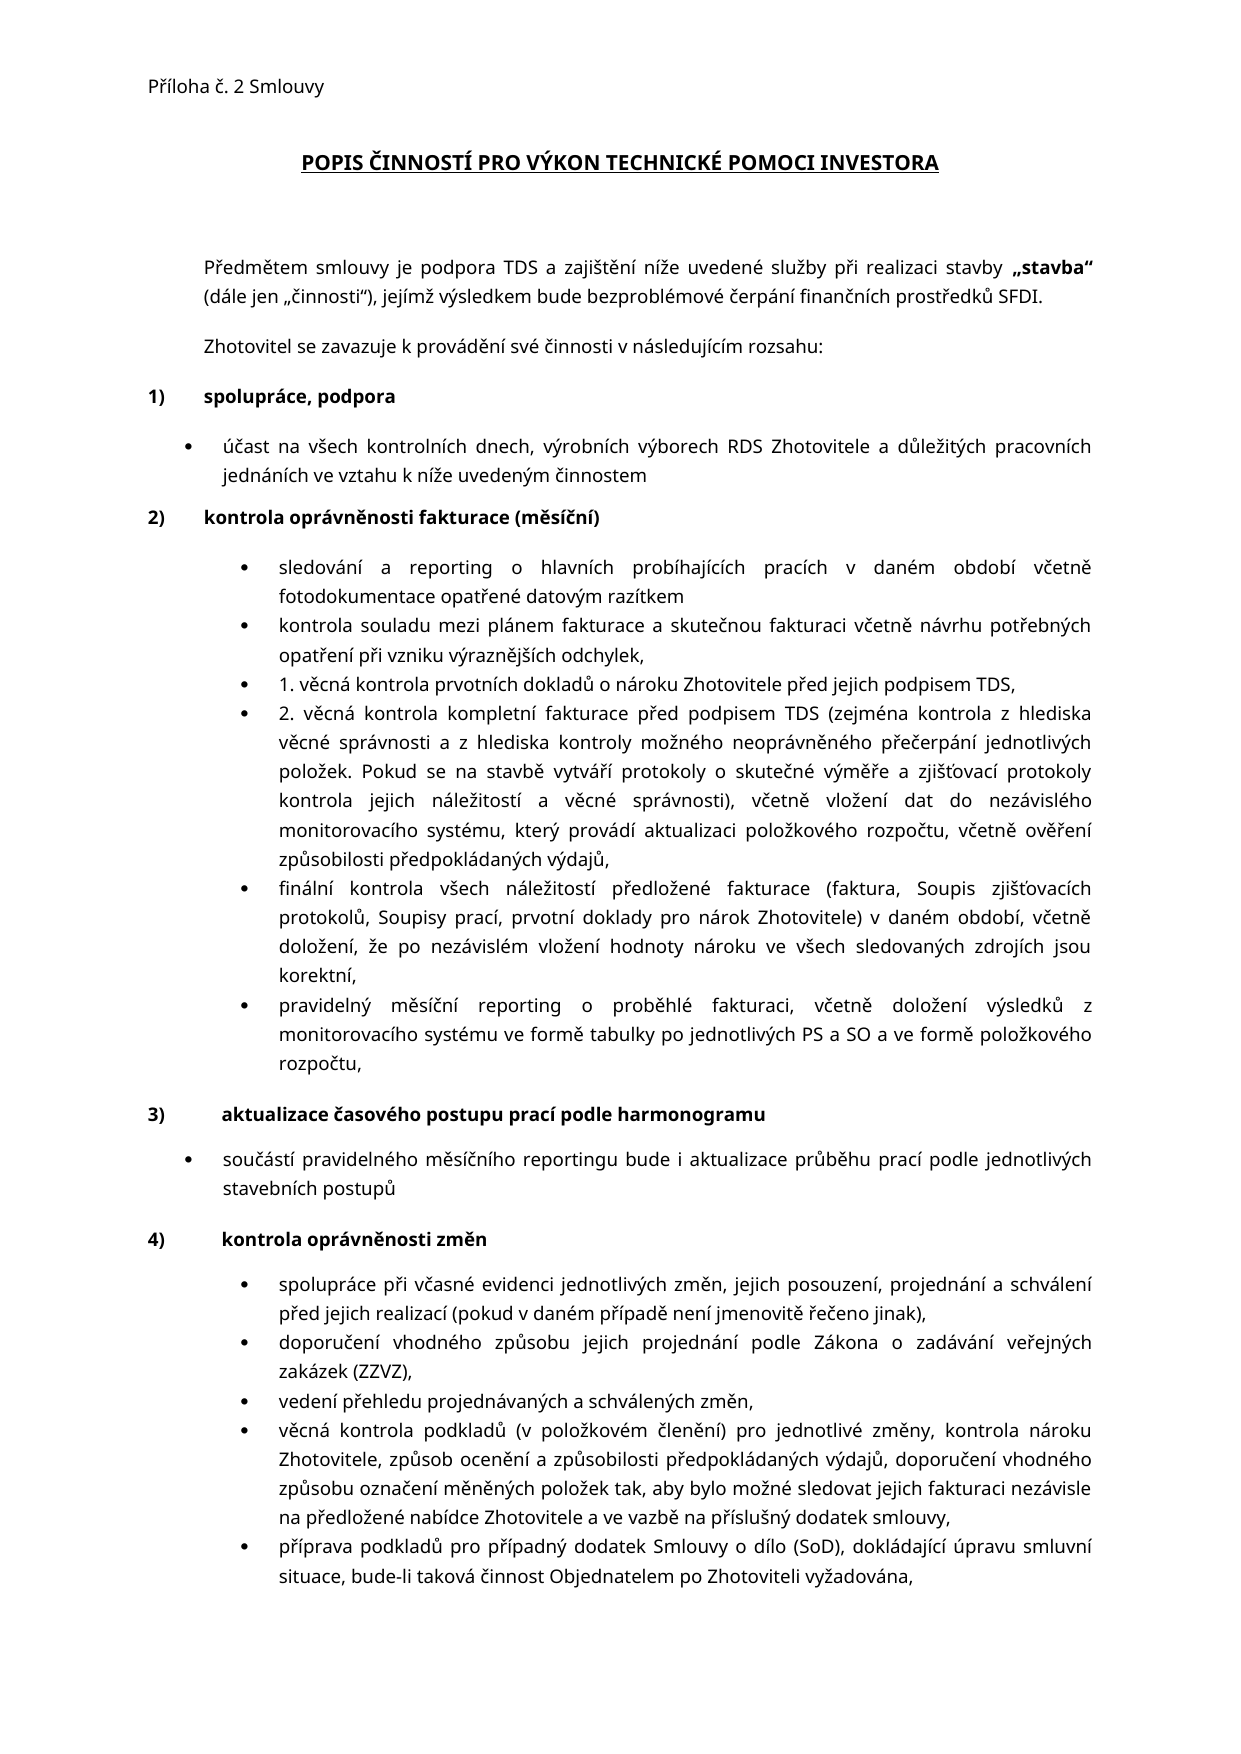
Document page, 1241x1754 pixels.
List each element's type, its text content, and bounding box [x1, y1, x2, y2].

list 1. věcná kontrola prvotních dokladů o nároku Zhotovitele před jejich podpisem TDS, [241, 668, 1093, 697]
list sledování a reporting o hlavních probíhajících pracích v daném období včetně fotodokumentace opatřené datovým razítkem [241, 551, 1093, 609]
list 2. věcná kontrola kompletní fakturace před podpisem TDS (zejména kontrola z hlediska věcné správnosti a z hlediska kontroly možného neoprávněného přečerpání jednotlivých položek. Pokud se na stavbě vytváří protokoly o skutečné výměře a zjišťovací protokoly kontrola jejich náležitostí a věcné správnosti), včetně vložení dat do nezávislého monitorovacího systému, který provádí aktualizaci položkového rozpočtu, včetně ověření způsobilosti předpokládaných výdajů, [241, 697, 1093, 872]
list věcná kontrola podkladů (v položkovém členění) pro jednotlivé změny, kontrola nároku Zhotovitele, způsob ocenění a způsobilosti předpokládaných výdajů, doporučení vhodného způsobu označení měněných položek tak, aby bylo možné sledovat jejich fakturaci nezávisle na předložené nabídce Zhotovitele a ve vazbě na příslušný dodatek smlouvy, [241, 1414, 1093, 1531]
list vedení přehledu projednávaných a schválených změn, [241, 1385, 1093, 1414]
list kontrola souladu mezi plánem fakturace a skutečnou fakturaci včetně návrhu potřebných opatření při vzniku výraznějších odchylek, [241, 609, 1093, 668]
text 4) kontrola oprávněnosti změn [148, 1226, 1093, 1252]
list příprava podkladů pro případný dodatek Smlouvy o dílo (SoD), dokládající úpravu smluvní situace, bude-li taková činnost Objednatelem po Zhotoviteli vyžadována, [241, 1531, 1093, 1589]
list finální kontrola všech náležitostí předložené fakturace (faktura, Soupis zjišťovacích protokolů, Soupisy prací, prvotní doklady pro nárok Zhotovitele) v daném období, včetně doložení, že po nezávislém vložení hodnoty nároku ve všech sledovaných zdrojích jsou korektní, [241, 872, 1093, 989]
list účast na všech kontrolních dnech, výrobních výborech RDS Zhotovitele a důležitých pracovních jednáních ve vztahu k níže uvedeným činnostem [185, 430, 1093, 489]
text POPIS ČINNOSTÍ PRO VÝKON TECHNICKÉ POMOCI INVESTORA [148, 148, 1093, 176]
text 1) spolupráce, podpora [148, 380, 1093, 409]
list spolupráce při včasné evidenci jednotlivých změn, jejich posouzení, projednání a schválení před jejich realizací (pokud v daném případě není jmenovitě řečeno jinak), [241, 1268, 1093, 1326]
list součástí pravidelného měsíčního reportingu bude i aktualizace průběhu prací podle jednotlivých stavebních postupů [185, 1143, 1093, 1201]
text 3) aktualizace časového postupu prací podle harmonogramu [148, 1101, 1093, 1127]
list pravidelný měsíční reporting o proběhlé fakturaci, včetně doložení výsledků z monitorovacího systému ve formě tabulky po jednotlivých PS a SO a ve formě položkového rozpočtu, [241, 989, 1093, 1076]
list doporučení vhodného způsobu jejich projednání podle Zákona o zadávání veřejných zakázek (ZZVZ), [241, 1326, 1093, 1385]
text Předmětem smlouvy je podpora TDS a zajištění níže uvedené služby při realizaci stavby „stavba“ (dále jen „činnosti“), jejímž výsledkem bude bezproblémové čerpání finančních prostředků SFDI. [204, 251, 1093, 309]
text 2) kontrola oprávněnosti fakturace (měsíční) [148, 501, 1093, 530]
text Zhotovitel se zavazuje k provádění své činnosti v následujícím rozsahu: [148, 330, 1093, 359]
